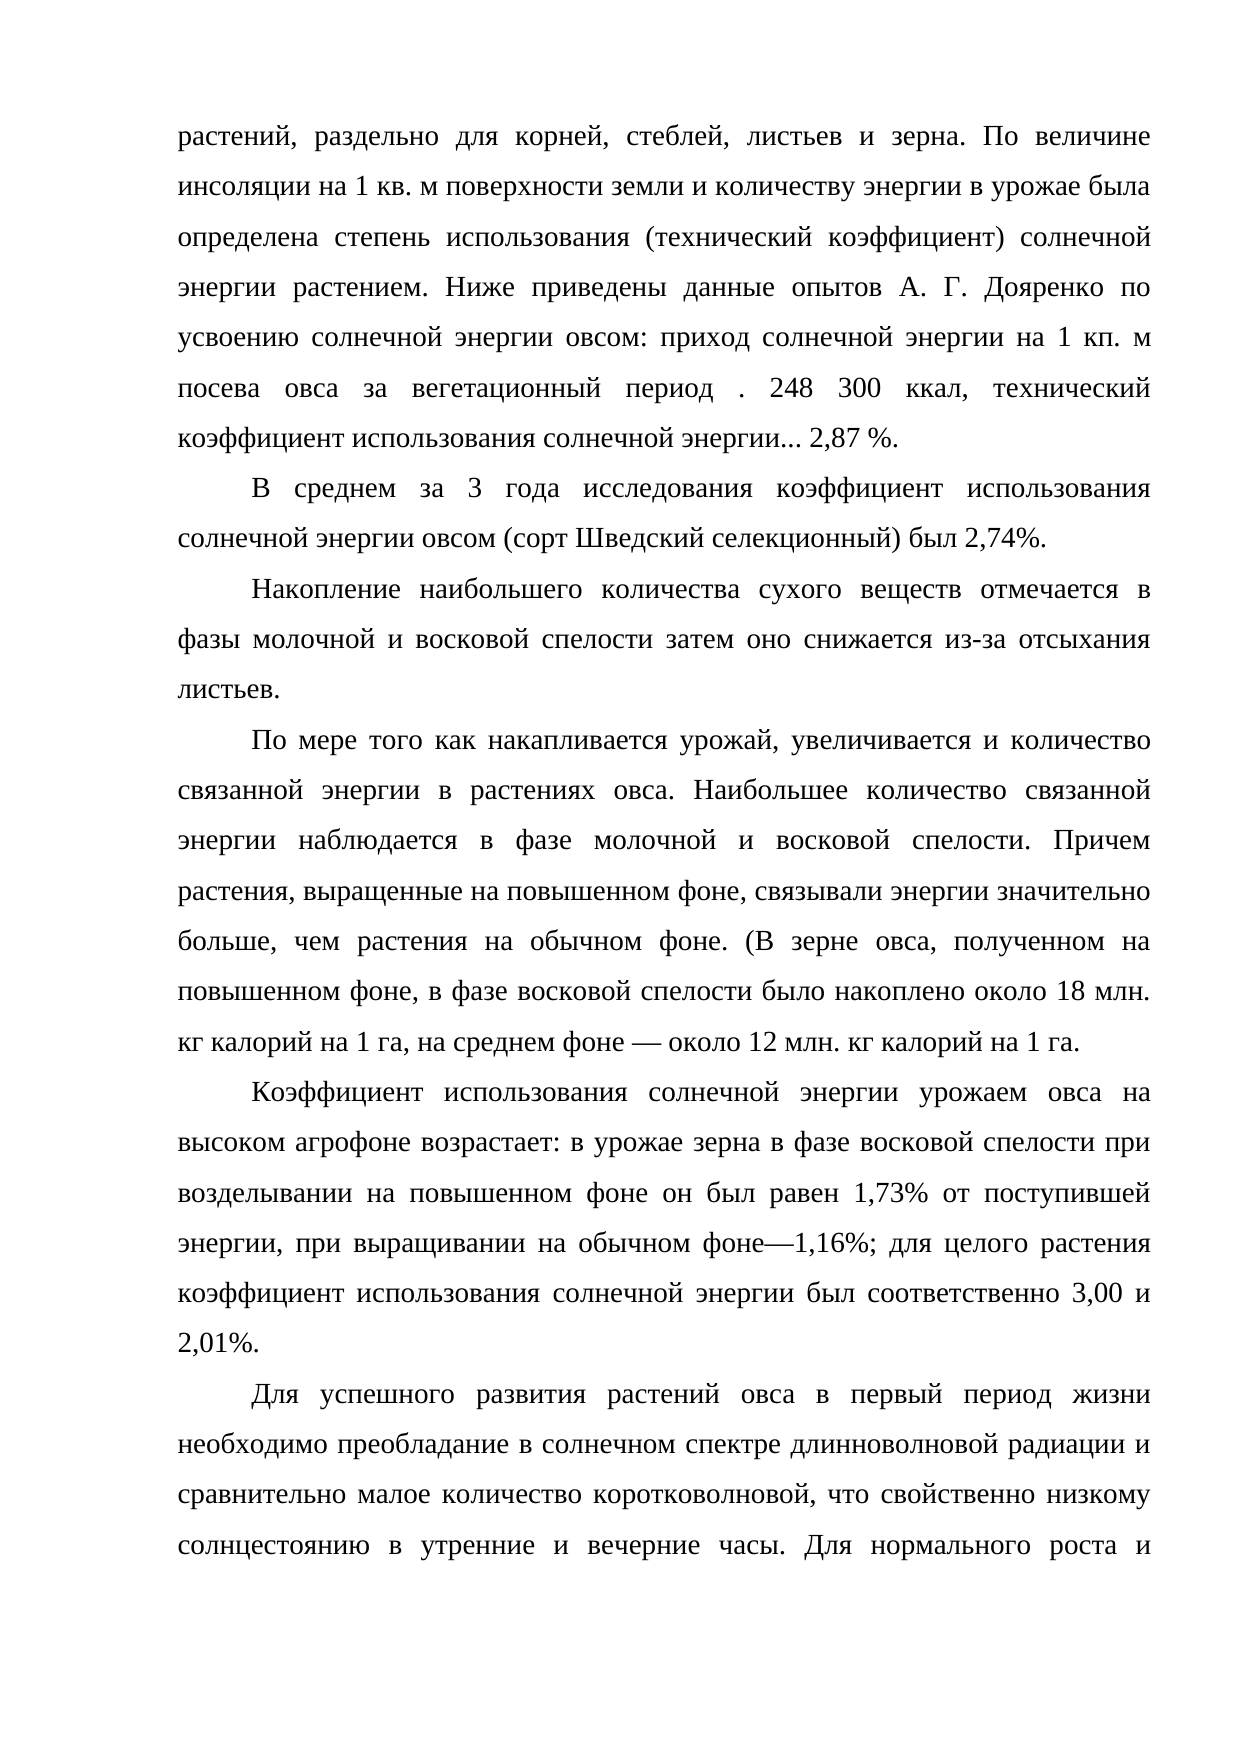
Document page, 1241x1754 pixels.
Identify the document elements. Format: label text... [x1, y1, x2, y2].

text Накопление наибольшего количества сухого веществ отмечается в фазы молочной и восковой спелости затем оно снижается из-за отсыхания листьев. [177, 571, 1152, 705]
text Коэффициент использования солнечной энергии урожаем овса на высоком агрофоне возрастает: в урожае зерна в фазе восковой спелости при возделывании на повышенном фоне он был равен 1,73% от поступившей энергии, при выращивании на обычном фоне—1,16%; для целого растения коэффициент использования солнечной энергии был соответственно 3,00 и 2,01%. [177, 1074, 1152, 1359]
text В среднем за 3 года исследования коэффициент использования солнечной энергии овсом (сорт Шведский селекционный) был 2,74%. [177, 470, 1152, 554]
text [177, 1376, 1152, 1560]
text По мере того как накапливается урожай, увеличивается и количество связанной энергии в растениях овса. Наибольшее количество связанной энергии наблюдается в фазе молочной и восковой спелости. Причем растения, выращенные на повышенном фоне, связывали энергии значительно больше, чем растения на обычном фоне. (В зерне овса, полученном на повышенном фоне, в фазе восковой спелости было накоплено около 18 млн. кг калорий на 1 га, на среднем фоне — около 12 млн. кг калорий на 1 га. [177, 722, 1152, 1057]
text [177, 118, 1152, 453]
